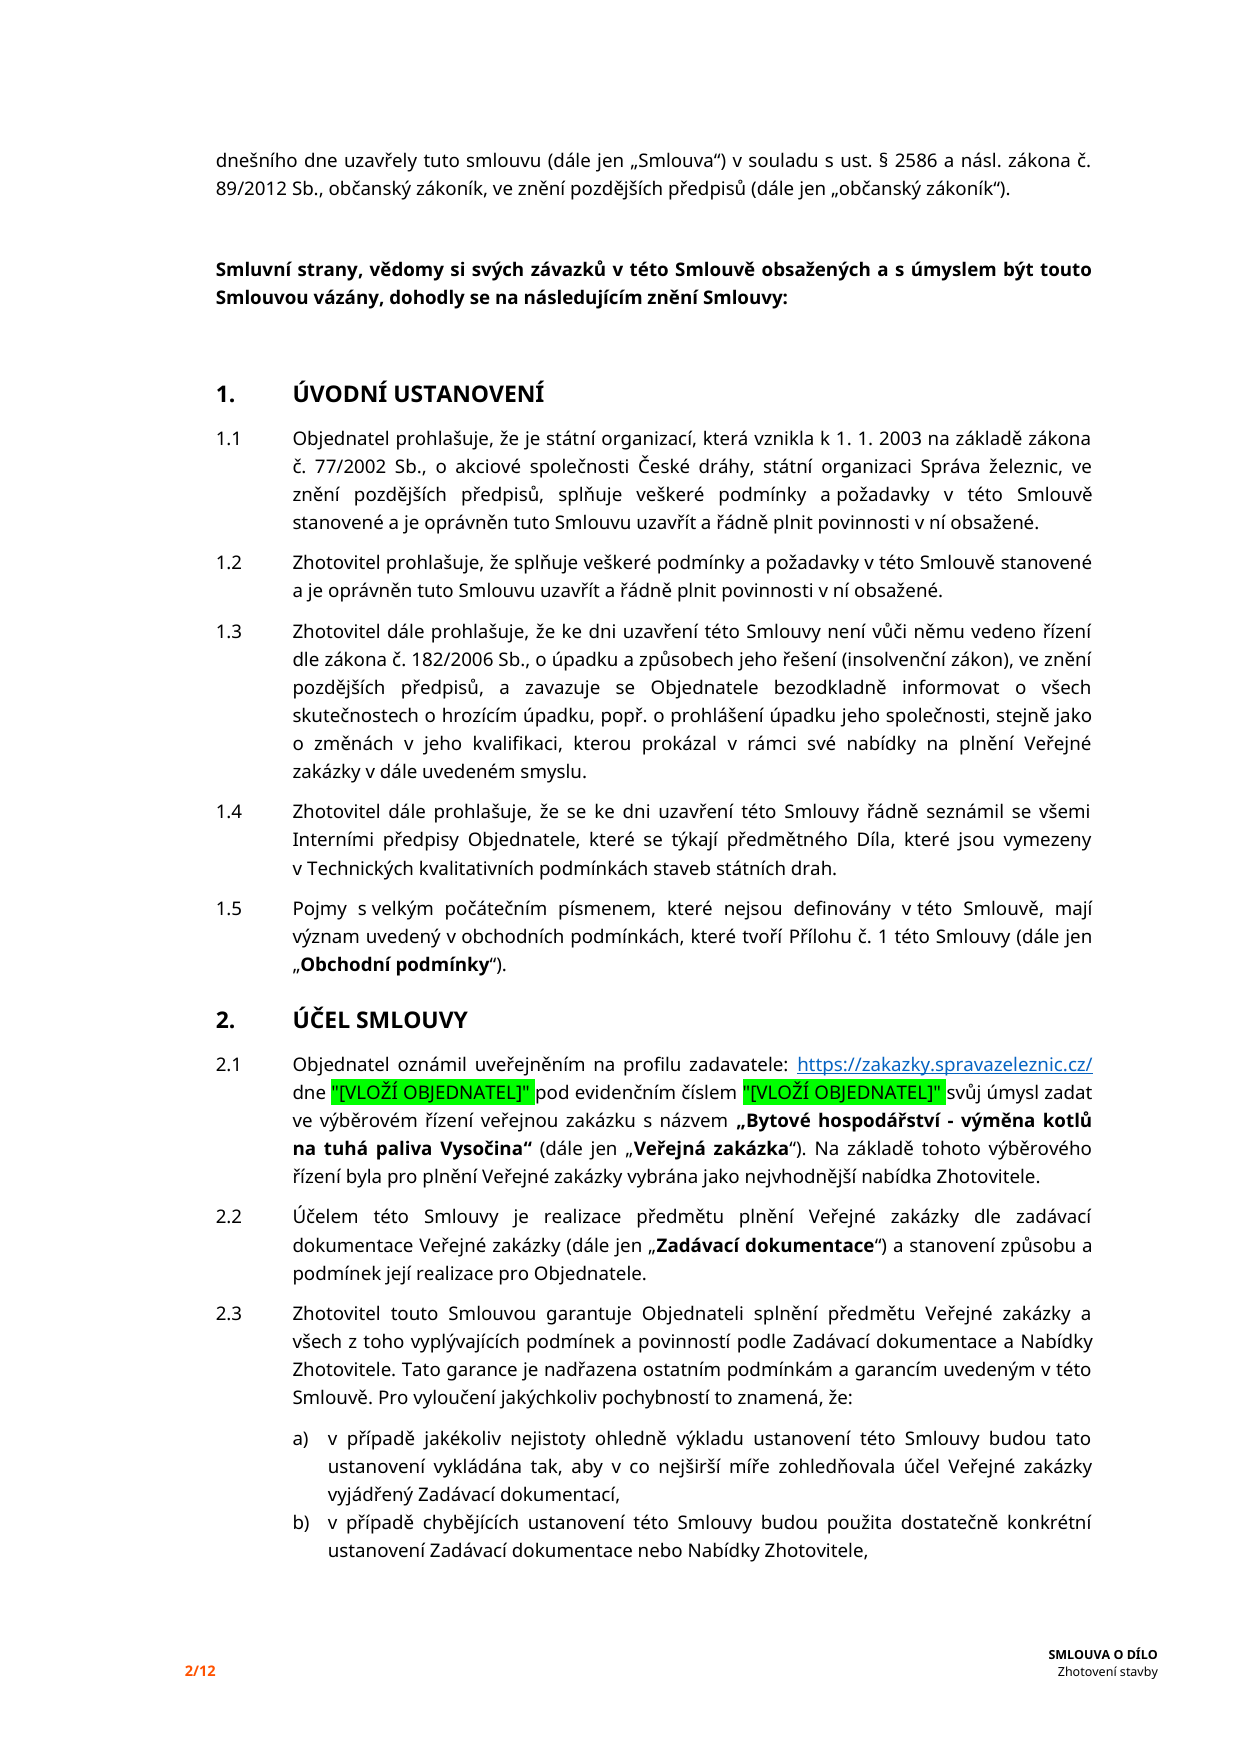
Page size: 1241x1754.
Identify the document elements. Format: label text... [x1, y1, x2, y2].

text Smluvní strany, vědomy si svých závazků v této Smlouvě obsažených a s úmyslem být touto Smlouvou vázány, dohodly se na následujícím znění Smlouvy: [216, 257, 1093, 310]
text Objednatel prohlašuje, že je státní organizací, která vznikla k 1. 1. 2003 na základě zákona č. 77/2002 Sb., o akciové společnosti České dráhy, státní organizaci Správa železnic, ve znění pozdějších předpisů, splňuje veškeré podmínky a požadavky v této Smlouvě stanovené a je oprávněn tuto Smlouvu uzavřít a řádně plnit povinnosti v ní obsažené. [216, 425, 1093, 534]
text ÚČEL SMLOUVY [216, 1004, 1093, 1036]
text Pojmy s velkým počátečním písmenem, které nejsou definovány v této Smlouvě, mají význam uvedený v obchodních podmínkách, které tvoří Přílohu č. 1 této Smlouvy (dále jen „Obchodní podmínky“). [216, 895, 1093, 977]
text v případě jakékoliv nejistoty ohledně výkladu ustanovení této Smlouvy budou tato ustanovení vykládána tak, aby v co nejširší míře zohledňovala účel Veřejné zakázky vyjádřený Zadávací dokumentací, [292, 1425, 1093, 1507]
text Zhotovitel prohlašuje, že splňuje veškeré podmínky a požadavky v této Smlouvě stanovené a je oprávněn tuto Smlouvu uzavřít a řádně plnit povinnosti v ní obsažené. [216, 549, 1093, 603]
text v případě chybějících ustanovení této Smlouvy budou použita dostatečně konkrétní ustanovení Zadávací dokumentace nebo Nabídky Zhotovitele, [292, 1509, 1093, 1563]
text dnešního dne uzavřely tuto smlouvu (dále jen „Smlouva“) v souladu s ust. § 2586 a násl. zákona č. 89/2012 Sb., občanský zákoník, ve znění pozdějších předpisů (dále jen „občanský zákoník“). [216, 147, 1093, 201]
text Objednatel oznámil uveřejněním na profilu zadavatele: https://zakazky.spravazeleznic.cz/ dne pod evidenčním číslem svůj úmysl zadat ve výběrovém řízení veřejnou zakázku s názvem „Bytové hospodářství - výměna kotlů na tuhá paliva Vysočina“ (dále jen „Veřejná zakázka“). Na základě tohoto výběrového řízení byla pro plnění Veřejné zakázky vybrána jako nejvhodnější nabídka Zhotovitele. [216, 1051, 1093, 1189]
text ÚVODNÍ USTANOVENÍ [216, 378, 1093, 409]
text Zhotovitel dále prohlašuje, že ke dni uzavření této Smlouvy není vůči němu vedeno řízení dle zákona č. 182/2006 Sb., o úpadku a způsobech jeho řešení (insolvenční zákon), ve znění pozdějších předpisů, a zavazuje se Objednatele bezodkladně informovat o všech skutečnostech o hrozícím úpadku, popř. o prohlášení úpadku jeho společnosti, stejně jako o změnách v jeho kvalifikaci, kterou prokázal v rámci své nabídky na plnění Veřejné zakázky v dále uvedeném smyslu. [216, 618, 1093, 784]
text Účelem této Smlouvy je realizace předmětu plnění Veřejné zakázky dle zadávací dokumentace Veřejné zakázky (dále jen „Zadávací dokumentace“) a stanovení způsobu a podmínek její realizace pro Objednatele. [216, 1204, 1093, 1285]
text Zhotovitel touto Smlouvou garantuje Objednateli splnění předmětu Veřejné zakázky a všech z toho vyplývajících podmínek a povinností podle Zadávací dokumentace a Nabídky Zhotovitele. Tato garance je nadřazena ostatním podmínkám a garancím uvedeným v této Smlouvě. Pro vyloučení jakýchkoliv pochybností to znamená, že: [216, 1300, 1093, 1410]
text Zhotovitel dále prohlašuje, že se ke dni uzavření této Smlouvy řádně seznámil se všemi Interními předpisy Objednatele, které se týkají předmětného Díla, které jsou vymezeny v Technických kvalitativních podmínkách staveb státních drah. [216, 799, 1093, 880]
